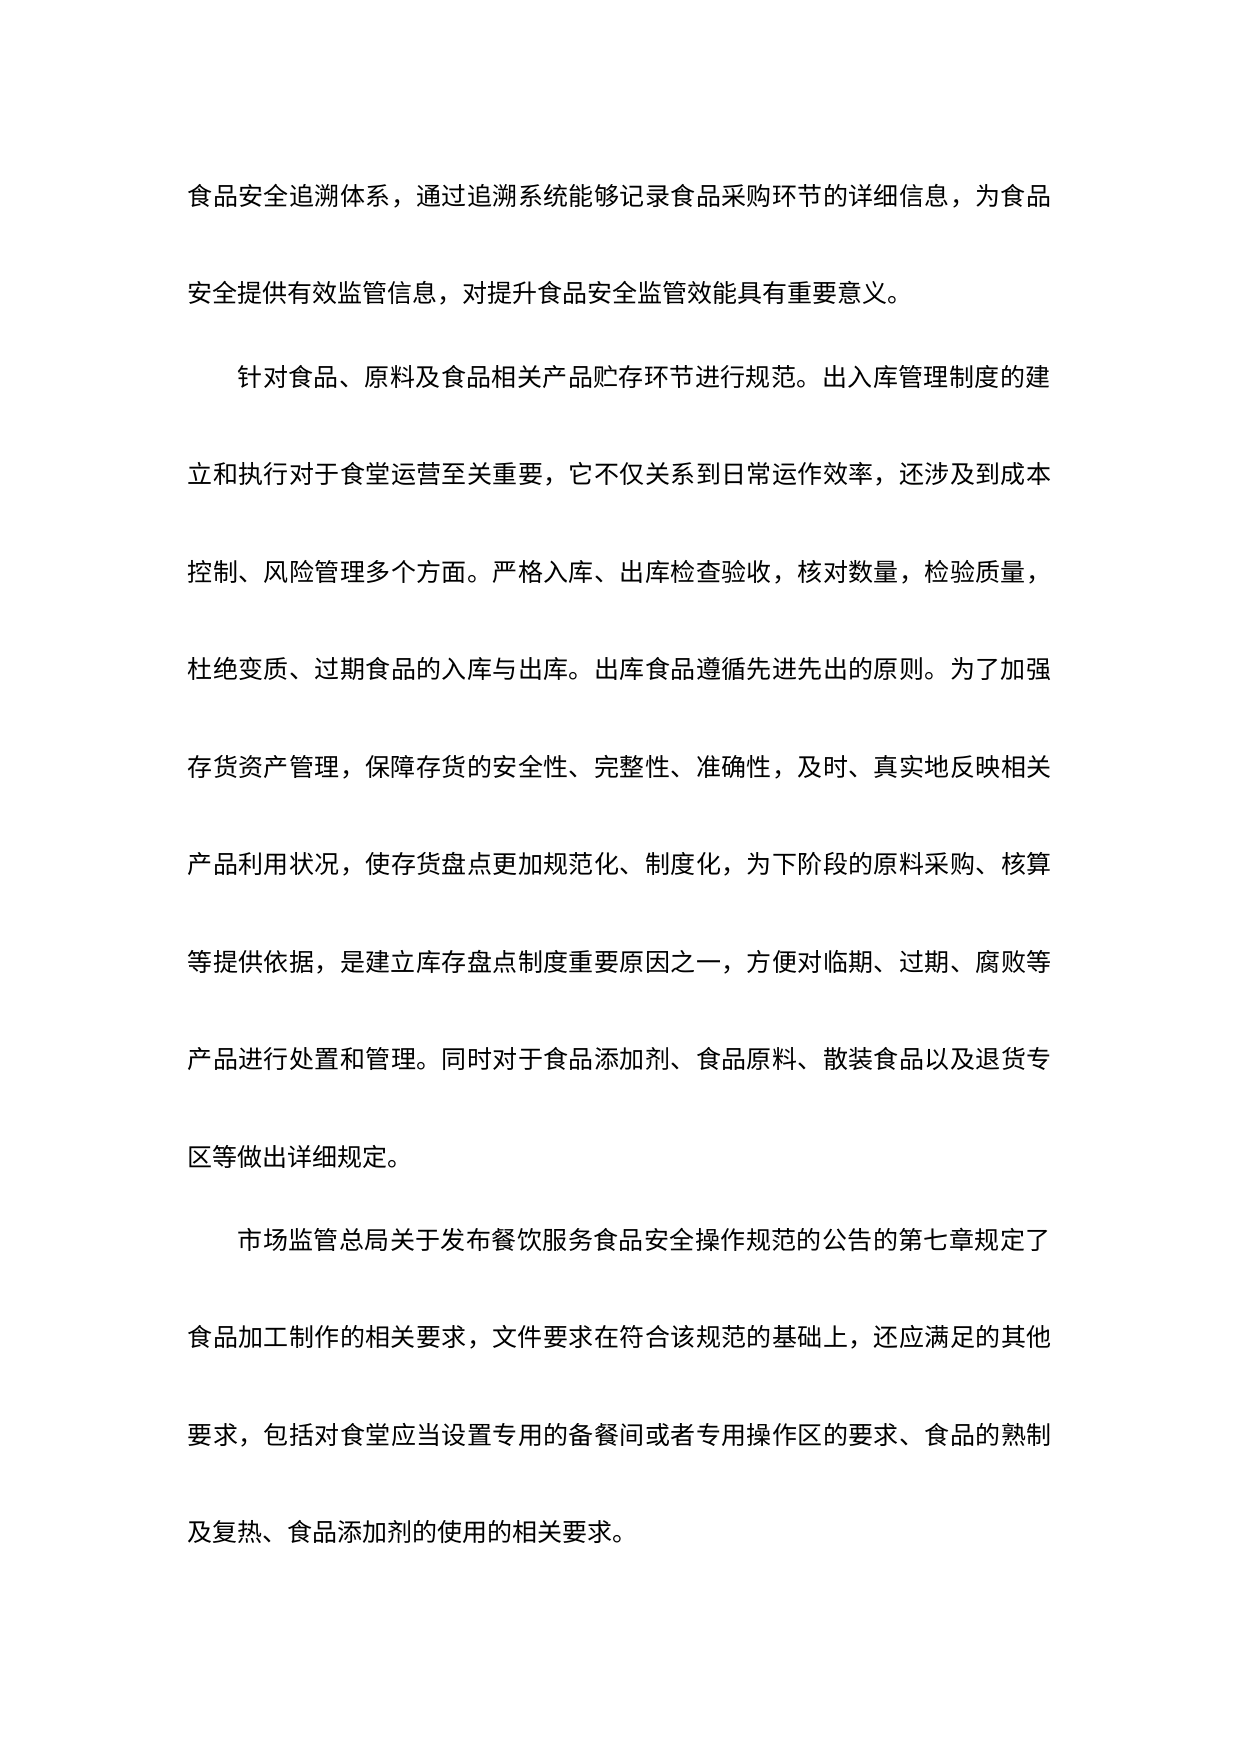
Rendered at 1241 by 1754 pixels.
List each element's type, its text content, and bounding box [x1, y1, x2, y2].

text 针对食品、原料及食品相关产品贮存环节进行规范。出入库管理制度的建立和执行对于食堂运营至关重要，它不仅关系到日常运作效率，还涉及到成本控制、风险管理多个方面。严格入库、出库检查验收，核对数量，检验质量，杜绝变质、过期食品的入库与出库。出库食品遵循先进先出的原则。为了加强存货资产管理，保障存货的安全性、完整性、准确性，及时、真实地反映相关产品利用状况，使存货盘点更加规范化、制度化，为下阶段的原料采购、核算等提供依据，是建立库存盘点制度重要原因之一，方便对临期、过期、腐败等产品进行处置和管理。同时对于食品添加剂、食品原料、散装食品以及退货专区等做出详细规定。 [187, 343, 1053, 1188]
text 市场监管总局关于发布餐饮服务食品安全操作规范的公告的第七章规定了食品加工制作的相关要求，文件要求在符合该规范的基础上，还应满足的其他要求，包括对食堂应当设置专用的备餐间或者专用操作区的要求、食品的熟制及复热、食品添加剂的使用的相关要求。 [187, 1206, 1053, 1563]
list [187, 162, 1053, 324]
